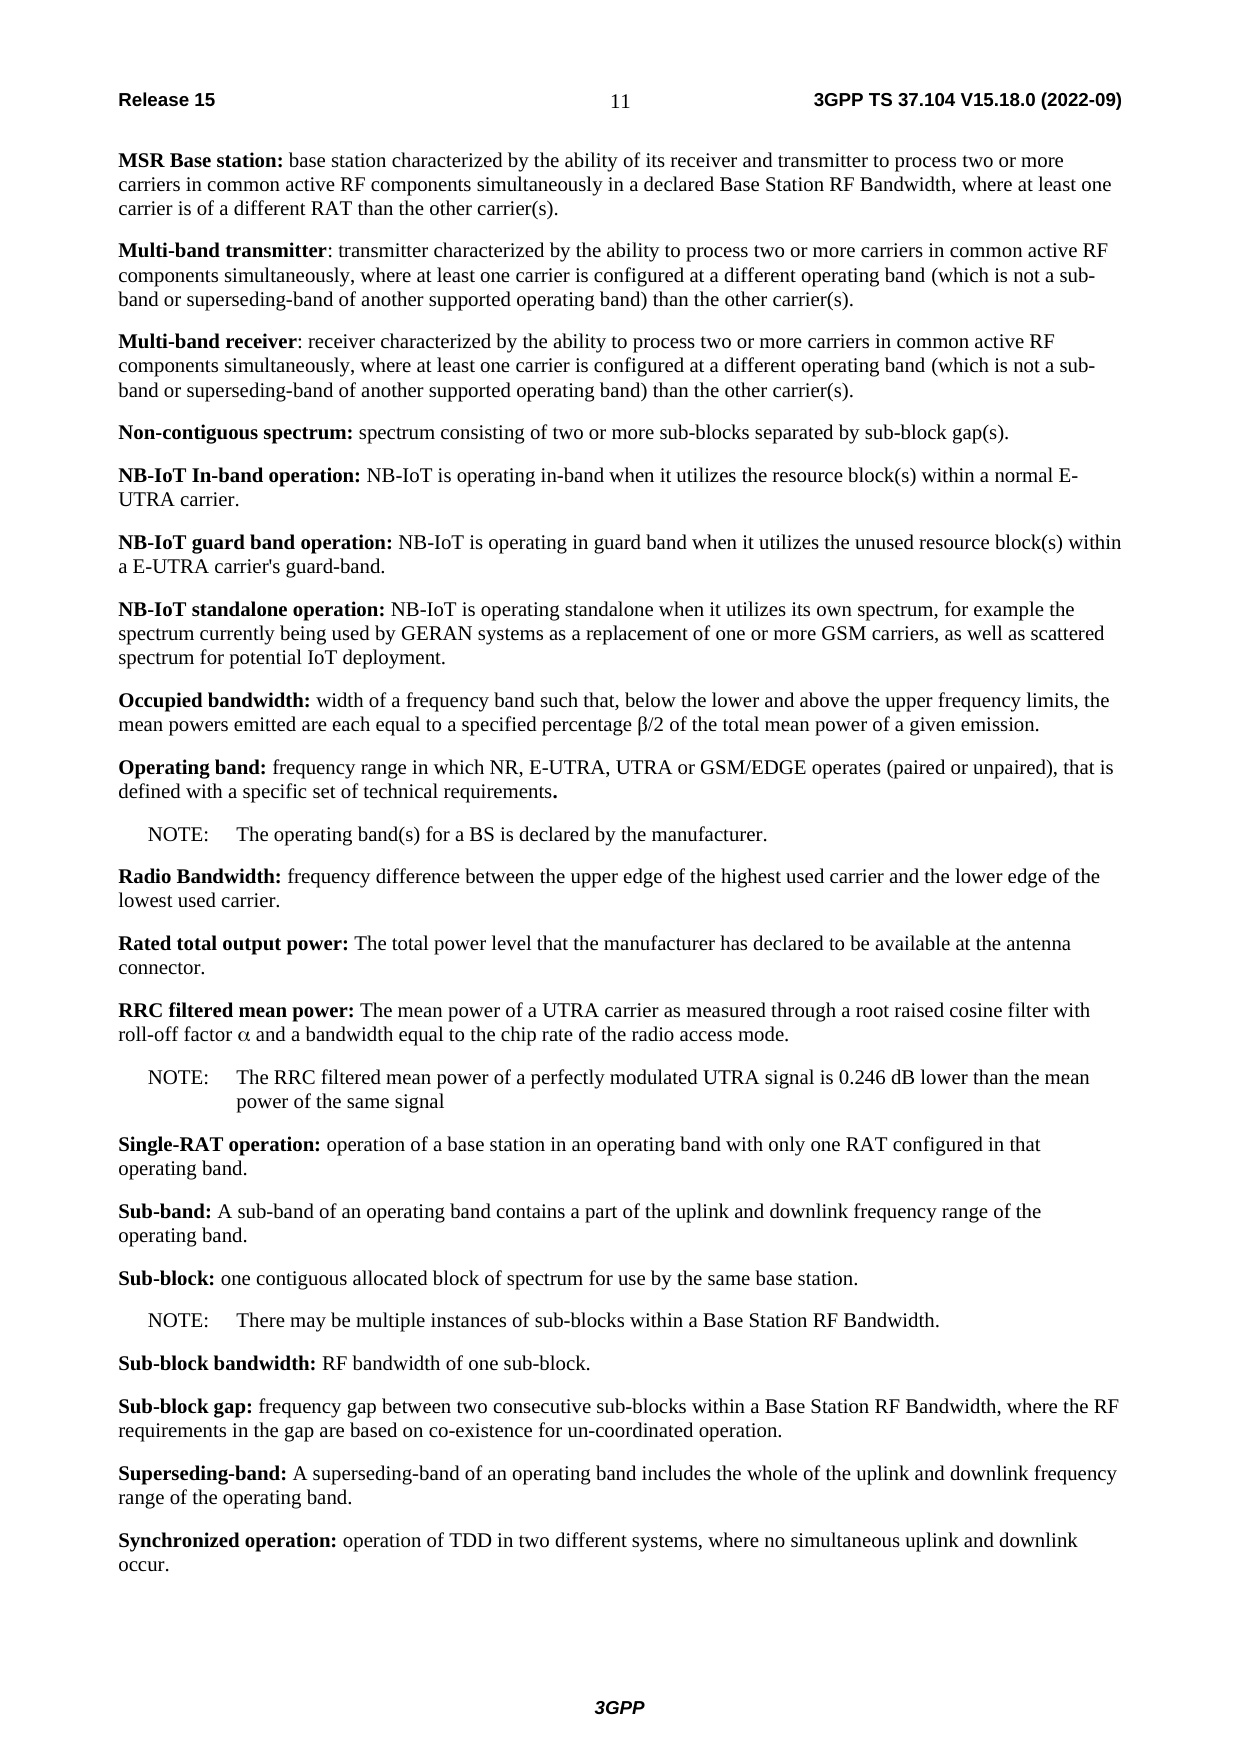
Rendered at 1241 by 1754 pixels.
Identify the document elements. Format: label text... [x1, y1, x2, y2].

text Sub-block bandwidth: RF bandwidth of one sub-block. [118, 1351, 1122, 1375]
text Synchronized operation: operation of TDD in two different systems, where no simultaneous uplink and downlink occur. [118, 1528, 1122, 1576]
text NOTE: There may be multiple instances of sub-blocks within a Base Station RF Bandwidth. [148, 1308, 1122, 1332]
text NOTE: The operating band(s) for a BS is declared by the manufacturer. [148, 822, 1122, 846]
text Non-contiguous spectrum: spectrum consisting of two or more sub-blocks separated by sub-block gap(s). [118, 420, 1122, 444]
text Sub-band: A sub-band of an operating band contains a part of the uplink and downlink frequency range of the operating band. [118, 1199, 1122, 1247]
text NB-IoT In-band operation: NB-IoT is operating in-band when it utilizes the resource block(s) within a normal E-UTRA carrier. [118, 463, 1122, 511]
text Sub-block gap: frequency gap between two consecutive sub-blocks within a Base Station RF Bandwidth, where the RF requirements in the gap are based on co-existence for un-coordinated operation. [118, 1394, 1122, 1442]
text NB-IoT guard band operation: NB-IoT is operating in guard band when it utilizes the unused resource block(s) within a E-UTRA carrier's guard-band. [118, 530, 1122, 578]
text Superseding-band: A superseding-band of an operating band includes the whole of the uplink and downlink frequency range of the operating band. [118, 1461, 1122, 1509]
text Multi-band receiver: receiver characterized by the ability to process two or more carriers in common active RF components simultaneously, where at least one carrier is configured at a different operating band (which is not a sub-band or superseding-band of another supported operating band) than the other carrier(s). [118, 329, 1122, 402]
text RRC filtered mean power: The mean power of a UTRA carrier as measured through a root raised cosine filter with roll-off factor  and a bandwidth equal to the chip rate of the radio access mode. [118, 998, 1122, 1046]
text MSR Base station: base station characterized by the ability of its receiver and transmitter to process two or more carriers in common active RF components simultaneously in a declared Base Station RF Bandwidth, where at least one carrier is of a different RAT than the other carrier(s). [118, 147, 1122, 220]
text Sub-block: one contiguous allocated block of spectrum for use by the same base station. [118, 1266, 1122, 1290]
text NB-IoT standalone operation: NB-IoT is operating standalone when it utilizes its own spectrum, for example the spectrum currently being used by GERAN systems as a replacement of one or more GSM carriers, as well as scattered spectrum for potential IoT deployment. [118, 597, 1122, 669]
text Occupied bandwidth: width of a frequency band such that, below the lower and above the upper frequency limits, the mean powers emitted are each equal to a specified percentage β/2 of the total mean power of a given emission. [118, 688, 1122, 736]
text NOTE: The RRC filtered mean power of a perfectly modulated UTRA signal is 0.246 dB lower than the mean power of the same signal [148, 1065, 1122, 1113]
text Radio Bandwidth: frequency difference between the upper edge of the highest used carrier and the lower edge of the lowest used carrier. [118, 864, 1122, 912]
text Rated total output power: The total power level that the manufacturer has declared to be available at the antenna connector. [118, 931, 1122, 979]
text Multi-band transmitter: transmitter characterized by the ability to process two or more carriers in common active RF components simultaneously, where at least one carrier is configured at a different operating band (which is not a sub-band or superseding-band of another supported operating band) than the other carrier(s). [118, 238, 1122, 311]
text Single-RAT operation: operation of a base station in an operating band with only one RAT configured in that operating band. [118, 1132, 1122, 1180]
text Operating band: frequency range in which NR, E-UTRA, UTRA or GSM/EDGE operates (paired or unpaired), that is defined with a specific set of technical requirements. [118, 755, 1122, 803]
